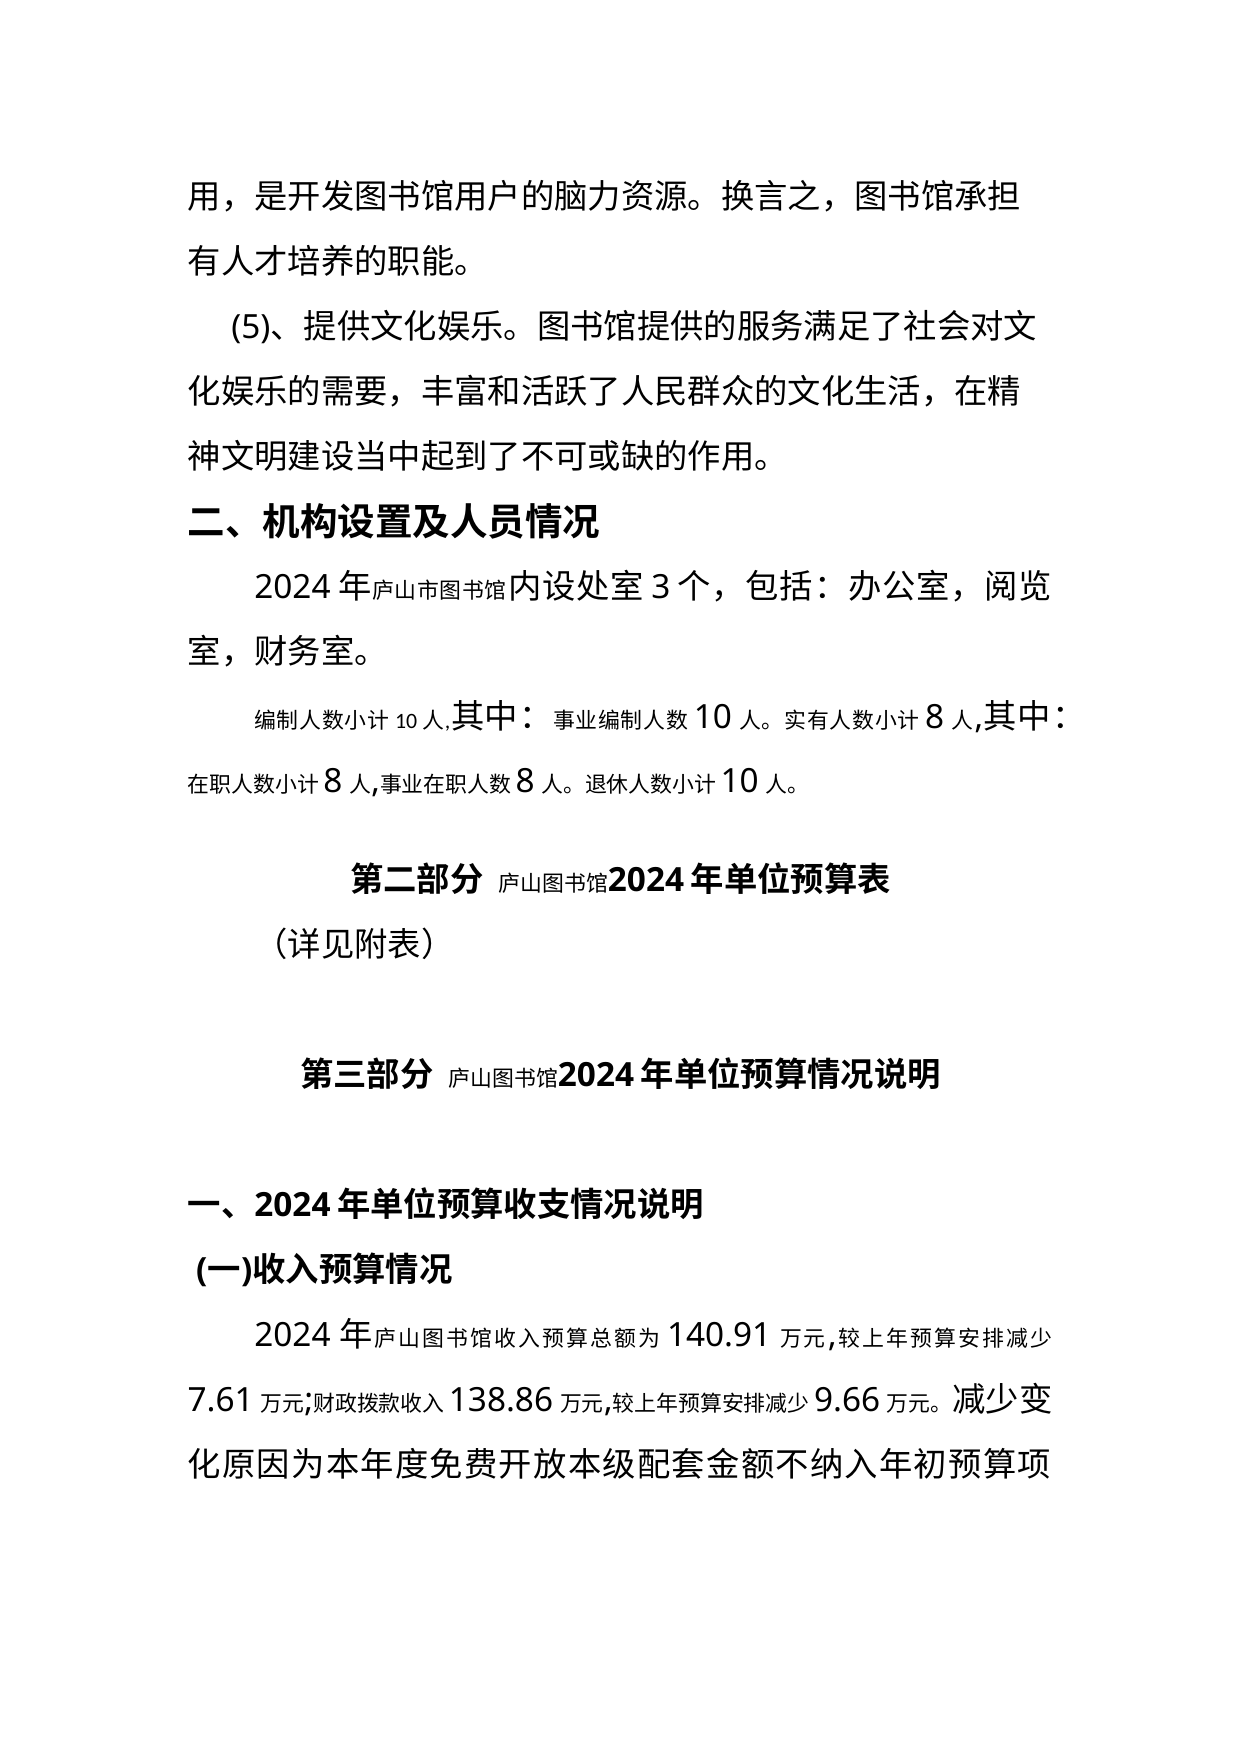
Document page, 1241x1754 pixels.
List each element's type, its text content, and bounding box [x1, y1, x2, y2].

text (5)、提供文化娱乐。图书馆提供的服务满足了社会对文化娱乐的需要，丰富和活跃了人民群众的文化生活，在精神文明建设当中起到了不可或缺的作用。 [187, 292, 1053, 487]
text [187, 162, 1053, 292]
text 一、2024年单位预算收支情况说明 [187, 1169, 1053, 1234]
text （详见附表） [187, 909, 1053, 974]
text 第二部分 庐山图书馆2024年单位预算表 [187, 844, 1053, 909]
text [187, 1299, 1053, 1494]
text 第三部分 庐山图书馆2024年单位预算情况说明 [187, 1039, 1053, 1104]
text 2024年庐山市图书馆内设处室3个，包括：办公室，阅览室，财务室。 [187, 552, 1053, 682]
text (一)收入预算情况 [187, 1234, 1053, 1299]
text 二、机构设置及人员情况 [187, 487, 1053, 552]
text 编制人数小计10人,其中：事业编制人数10人。实有人数小计8人,其中：在职人数小计8人,事业在职人数8人。退休人数小计10人。 [187, 682, 1053, 812]
